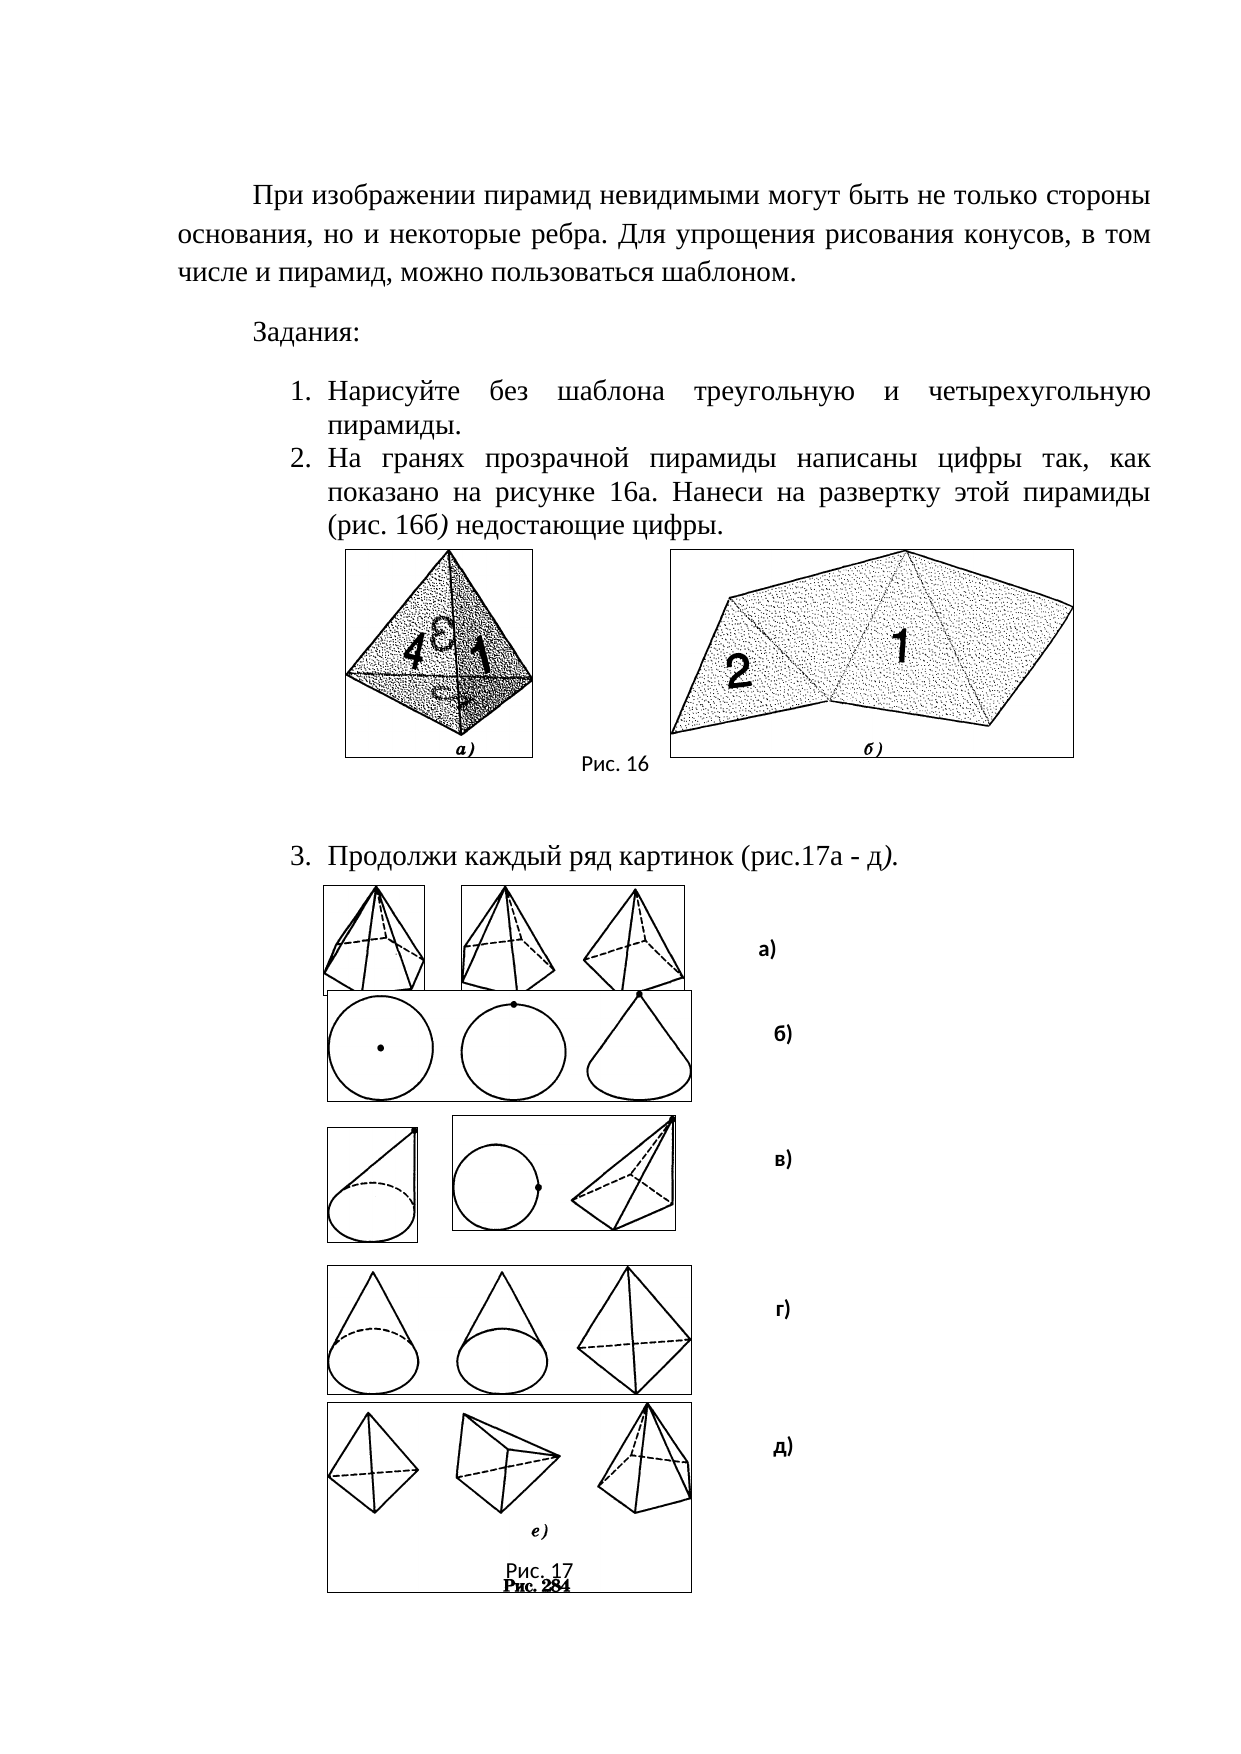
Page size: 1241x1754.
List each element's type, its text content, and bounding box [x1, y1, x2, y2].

picture [324, 886, 424, 995]
list Нарисуйте без шаблона треугольную и четырехугольную пирамиды. [290, 373, 1152, 440]
picture [671, 550, 1073, 757]
picture [346, 550, 532, 757]
list Продолжи каждый ряд картинок (рис.17а - д). [290, 838, 1152, 871]
picture [328, 991, 691, 1101]
picture [453, 1116, 675, 1230]
list На гранях прозрачной пирамиды написаны цифры так, как показано на рисунке 16а. Нанеси на развертку этой пирамиды (рис. 16б) недостающие цифры. [290, 440, 1152, 541]
picture [328, 1403, 691, 1592]
picture [328, 1266, 691, 1394]
text При изображении пирамид невидимыми могут быть не только стороны основания, но и некоторые ребра. Для упрощения рисования конусов, в том числе и пирамид, можно пользоваться шаблоном. [177, 177, 1152, 288]
text Задания: [177, 314, 1152, 347]
picture [462, 886, 684, 990]
picture [328, 1128, 417, 1242]
